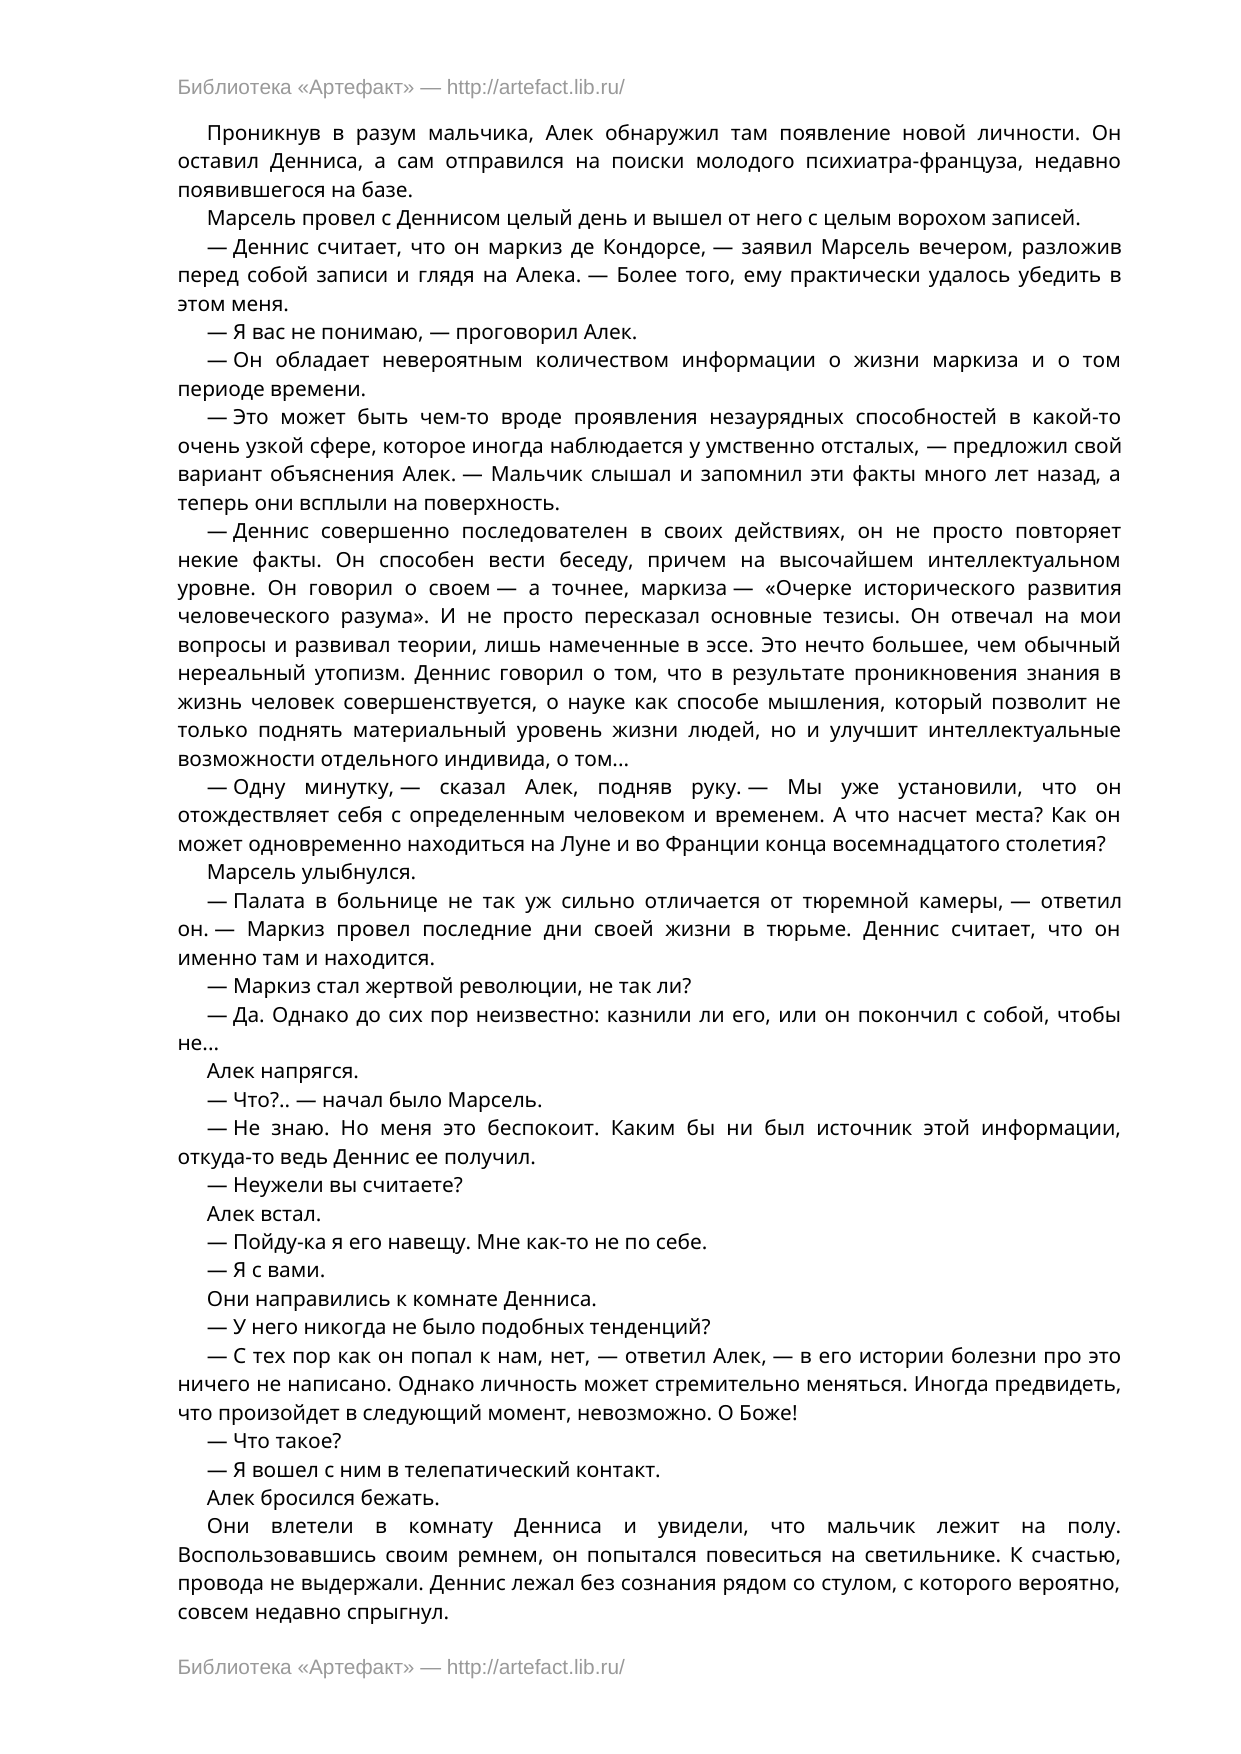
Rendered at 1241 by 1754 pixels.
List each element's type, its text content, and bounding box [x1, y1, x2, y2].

text Алек бросился бежать. [177, 1483, 1122, 1512]
text Они влетели в комнату Денниса и увидели, что мальчик лежит на полу. Воспользовавшись своим ремнем, он попытался повеситься на светильнике. К счастью, провода не выдержали. Деннис лежал без сознания рядом со стулом, с которого вероятно, совсем недавно спрыгнул. [177, 1512, 1122, 1625]
text — Палата в больнице не так уж сильно отличается от тюремной камеры, — ответил он. — Маркиз провел последние дни своей жизни в тюрьме. Деннис считает, что он именно там и находится. [177, 886, 1122, 971]
text — Я с вами. [177, 1256, 1122, 1284]
text Алек встал. [177, 1199, 1122, 1227]
text — С тех пор как он попал к нам, нет, — ответил Алек, — в его истории болезни про это ничего не написано. Однако личность может стремительно меняться. Иногда предвидеть, что произойдет в следующий момент, невозможно. О Боже! [177, 1341, 1122, 1426]
text — Я вас не понимаю, — проговорил Алек. [177, 317, 1122, 346]
text — Что?.. — начал было Марсель. [177, 1085, 1122, 1113]
text Они направились к комнате Денниса. [177, 1284, 1122, 1312]
text — Маркиз стал жертвой революции, не так ли? [177, 971, 1122, 1000]
text — Пойду-ка я его навещу. Мне как-то не по себе. [177, 1227, 1122, 1256]
text — Деннис считает, что он маркиз де Кондорсе, — заявил Марсель вечером, разложив перед собой записи и глядя на Алека. — Более того, ему практически удалось убедить в этом меня. [177, 232, 1122, 317]
text — Не знаю. Но меня это беспокоит. Каким бы ни был источник этой информации, откуда-то ведь Деннис ее получил. [177, 1113, 1122, 1170]
text Марсель улыбнулся. [177, 857, 1122, 886]
text — У него никогда не было подобных тенденций? [177, 1312, 1122, 1341]
text Марсель провел с Деннисом целый день и вышел от него с целым ворохом записей. [177, 203, 1122, 232]
text — Это может быть чем-то вроде проявления незаурядных способностей в какой-то очень узкой сфере, которое иногда наблюдается у умственно отсталых, — предложил свой вариант объяснения Алек. — Мальчик слышал и запомнил эти факты много лет назад, а теперь они всплыли на поверхность. [177, 402, 1122, 516]
text — Да. Однако до сих пор неизвестно: казнили ли его, или он покончил с собой, чтобы не... [177, 1000, 1122, 1057]
text — Неужели вы считаете? [177, 1170, 1122, 1199]
text Алек напрягся. [177, 1057, 1122, 1085]
text — Деннис совершенно последователен в своих действиях, он не просто повторяет некие факты. Он способен вести беседу, причем на высочайшем интеллектуальном уровне. Он говорил о своем — а точнее, маркиза — «Очерке исторического развития человеческого разума». И не просто пересказал основные тезисы. Он отвечал на мои вопросы и развивал теории, лишь намеченные в эссе. Это нечто большее, чем обычный нереальный утопизм. Деннис говорил о том, что в результате проникновения знания в жизнь человек совершенствуется, о науке как способе мышления, который позволит не только поднять материальный уровень жизни людей, но и улучшит интеллектуальные возможности отдельного индивида, о том... [177, 516, 1122, 772]
text — Что такое? [177, 1426, 1122, 1455]
text Проникнув в разум мальчика, Алек обнаружил там появление новой личности. Он оставил Денниса, а сам отправился на поиски молодого психиатра-француза, недавно появившегося на базе. [177, 118, 1122, 203]
text — Одну минутку, — сказал Алек, подняв руку. — Мы уже установили, что он отождествляет себя с определенным человеком и временем. А что насчет места? Как он может одновременно находиться на Луне и во Франции конца восемнадцатого столетия? [177, 772, 1122, 857]
text — Он обладает невероятным количеством информации о жизни маркиза и о том периоде времени. [177, 346, 1122, 402]
text — Я вошел с ним в телепатический контакт. [177, 1455, 1122, 1483]
